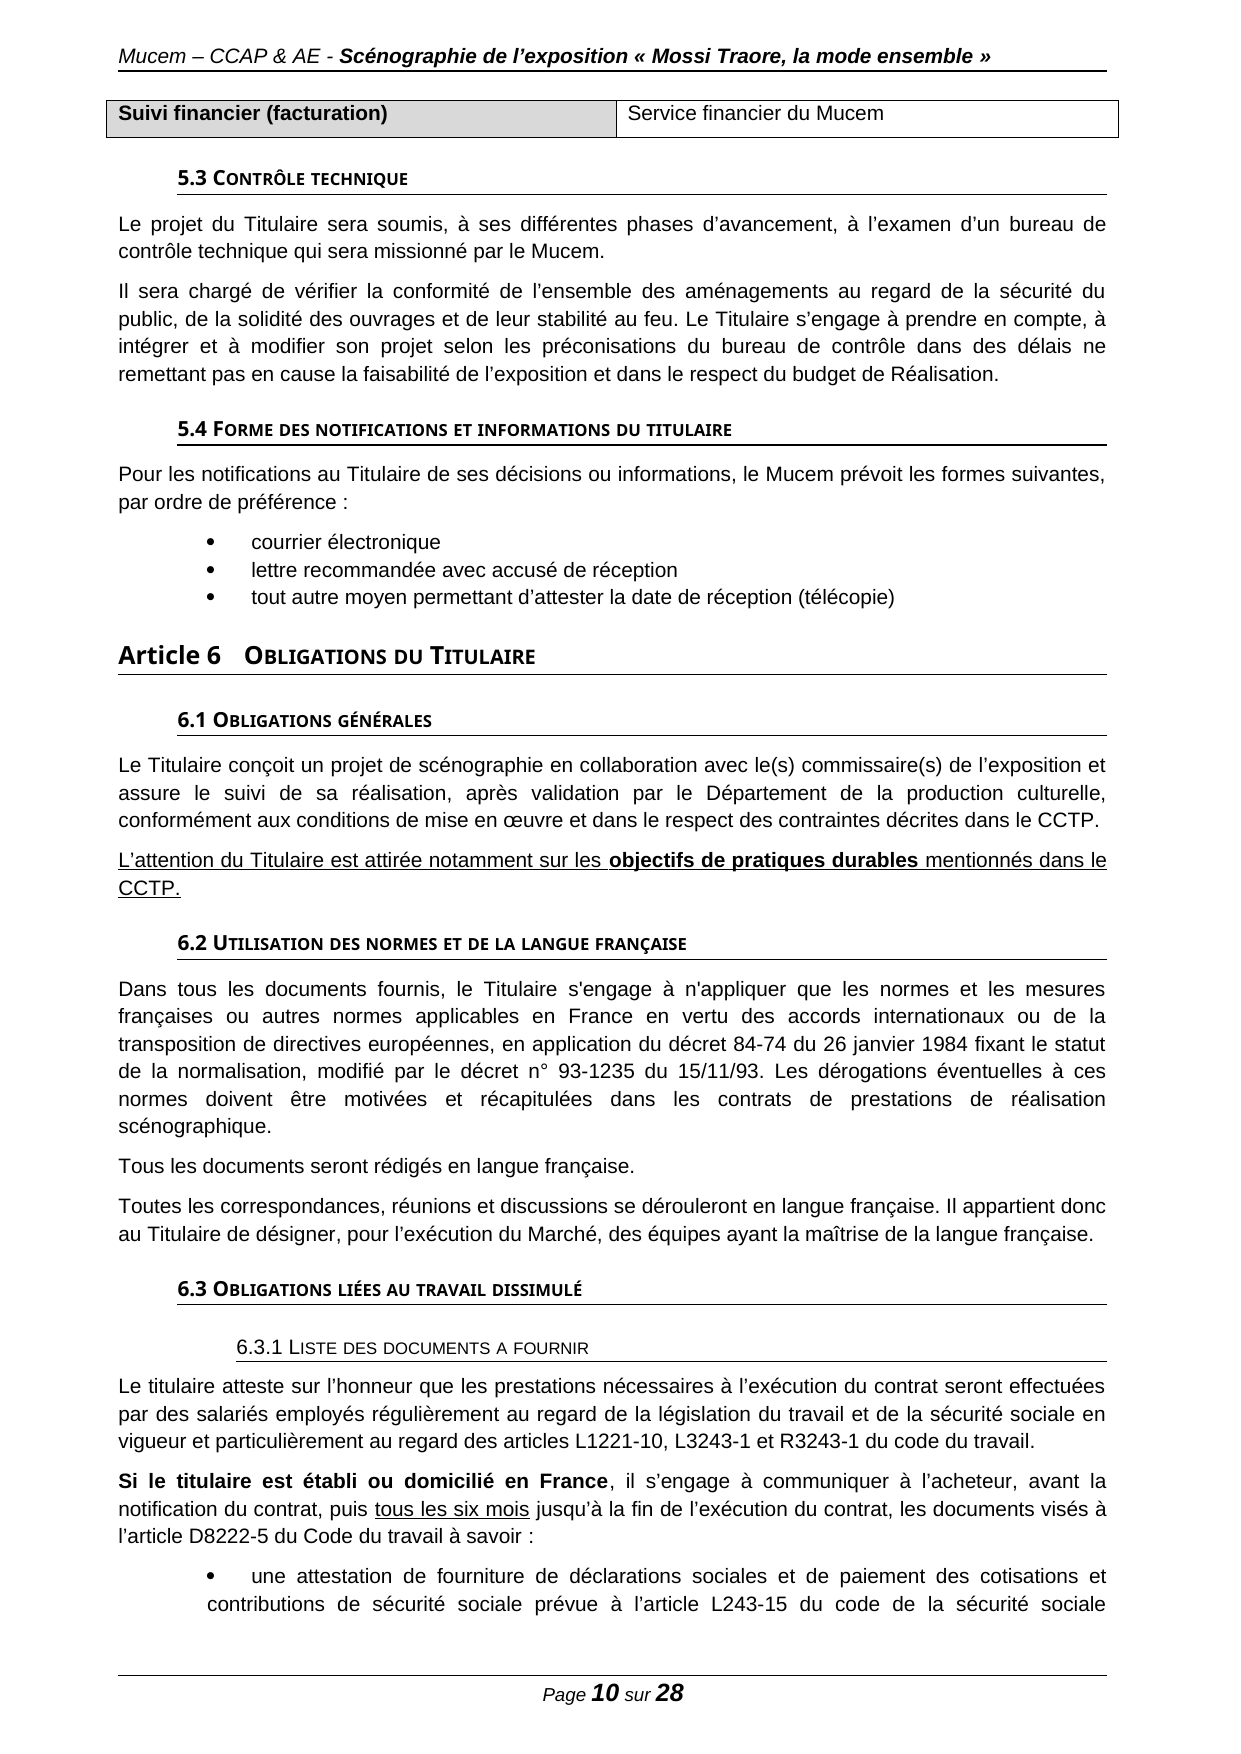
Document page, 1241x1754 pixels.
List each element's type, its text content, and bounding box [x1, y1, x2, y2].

text Le projet du Titulaire sera soumis, à ses différentes phases d’avancement, à l’examen d’un bureau de contrôle technique qui sera missionné par le Mucem. [118, 212, 1107, 263]
text L’attention du Titulaire est attirée notamment sur les objectifs de pratiques durables mentionnés dans le CCTP. [118, 848, 1107, 869]
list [207, 1564, 1107, 1616]
text Dans tous les documents fournis, le Titulaire s'engage à n'appliquer que les normes et les mesures françaises ou autres normes applicables en France en vertu des accords internationaux ou de la transposition de directives européennes, en application du décret 84-74 du 26 janvier 1984 fixant le statut de la normalisation, modifié par le décret n° 93-1235 du 15/11/93. Les dérogations éventuelles à ces normes doivent être motivées et récapitulées dans les contrats de prestations de réalisation scénographique. [118, 976, 1107, 1138]
subtitle Obligations du Titulaire [118, 638, 1107, 674]
text Si le titulaire est établi ou domicilié en France, il s’engage à communiquer à l’acheteur, avant la notification du contrat, puis tous les six mois jusqu’à la fin de l’exécution du contrat, les documents visés à l’article D8222-5 du Code du travail à savoir : [118, 1469, 1107, 1548]
subtitle Forme des notifications et informations du titulaire [177, 414, 1107, 444]
text L’attention du Titulaire est attirée notamment sur les objectifs de pratiques durables mentionnés dans le CCTP. [118, 870, 1107, 899]
text Il sera chargé de vérifier la conformité de l’ensemble des aménagements au regard de la sécurité du public, de la solidité des ouvrages et de leur stabilité au feu. Le Titulaire s’engage à prendre en compte, à intégrer et à modifier son projet selon les préconisations du bureau de contrôle dans des délais ne remettant pas en cause la faisabilité de l’exposition et dans le respect du budget de Réalisation. [118, 279, 1107, 386]
list courrier électronique [207, 530, 1107, 554]
text Le titulaire atteste sur l’honneur que les prestations nécessaires à l’exécution du contrat seront effectuées par des salariés employés régulièrement au regard de la législation du travail et de la sécurité sociale en vigueur et particulièrement au regard des articles L1221-10, L3243-1 et R3243-1 du code du travail. [118, 1374, 1107, 1453]
text Le Titulaire conçoit un projet de scénographie en collaboration avec le(s) commissaire(s) de l’exposition et assure le suivi de sa réalisation, après validation par le Département de la production culturelle, conformément aux conditions de mise en œuvre et dans le respect des contraintes décrites dans le CCTP. [118, 753, 1107, 832]
subtitle Obligations liées au travail dissimulé [177, 1274, 1107, 1304]
list tout autre moyen permettant d’attester la date de réception (télécopie) [207, 585, 1107, 609]
subtitle Liste des documents a fournir [236, 1334, 1107, 1361]
list lettre recommandée avec accusé de réception [207, 557, 1107, 581]
subtitle Obligations générales [177, 705, 1107, 735]
subtitle Utilisation des normes et de la langue française [177, 928, 1107, 959]
table_cell Suivi financier (facturation) [107, 101, 616, 137]
text Toutes les correspondances, réunions et discussions se dérouleront en langue française. Il appartient donc au Titulaire de désigner, pour l’exécution du Marché, des équipes ayant la maîtrise de la langue française. [118, 1194, 1107, 1245]
text Pour les notifications au Titulaire de ses décisions ou informations, le Mucem prévoit les formes suivantes, par ordre de préférence : [118, 462, 1107, 514]
subtitle Contrôle technique [177, 163, 1107, 194]
text Tous les documents seront rédigés en langue française. [118, 1154, 1107, 1178]
table_cell Service financier du Mucem [617, 101, 1118, 137]
